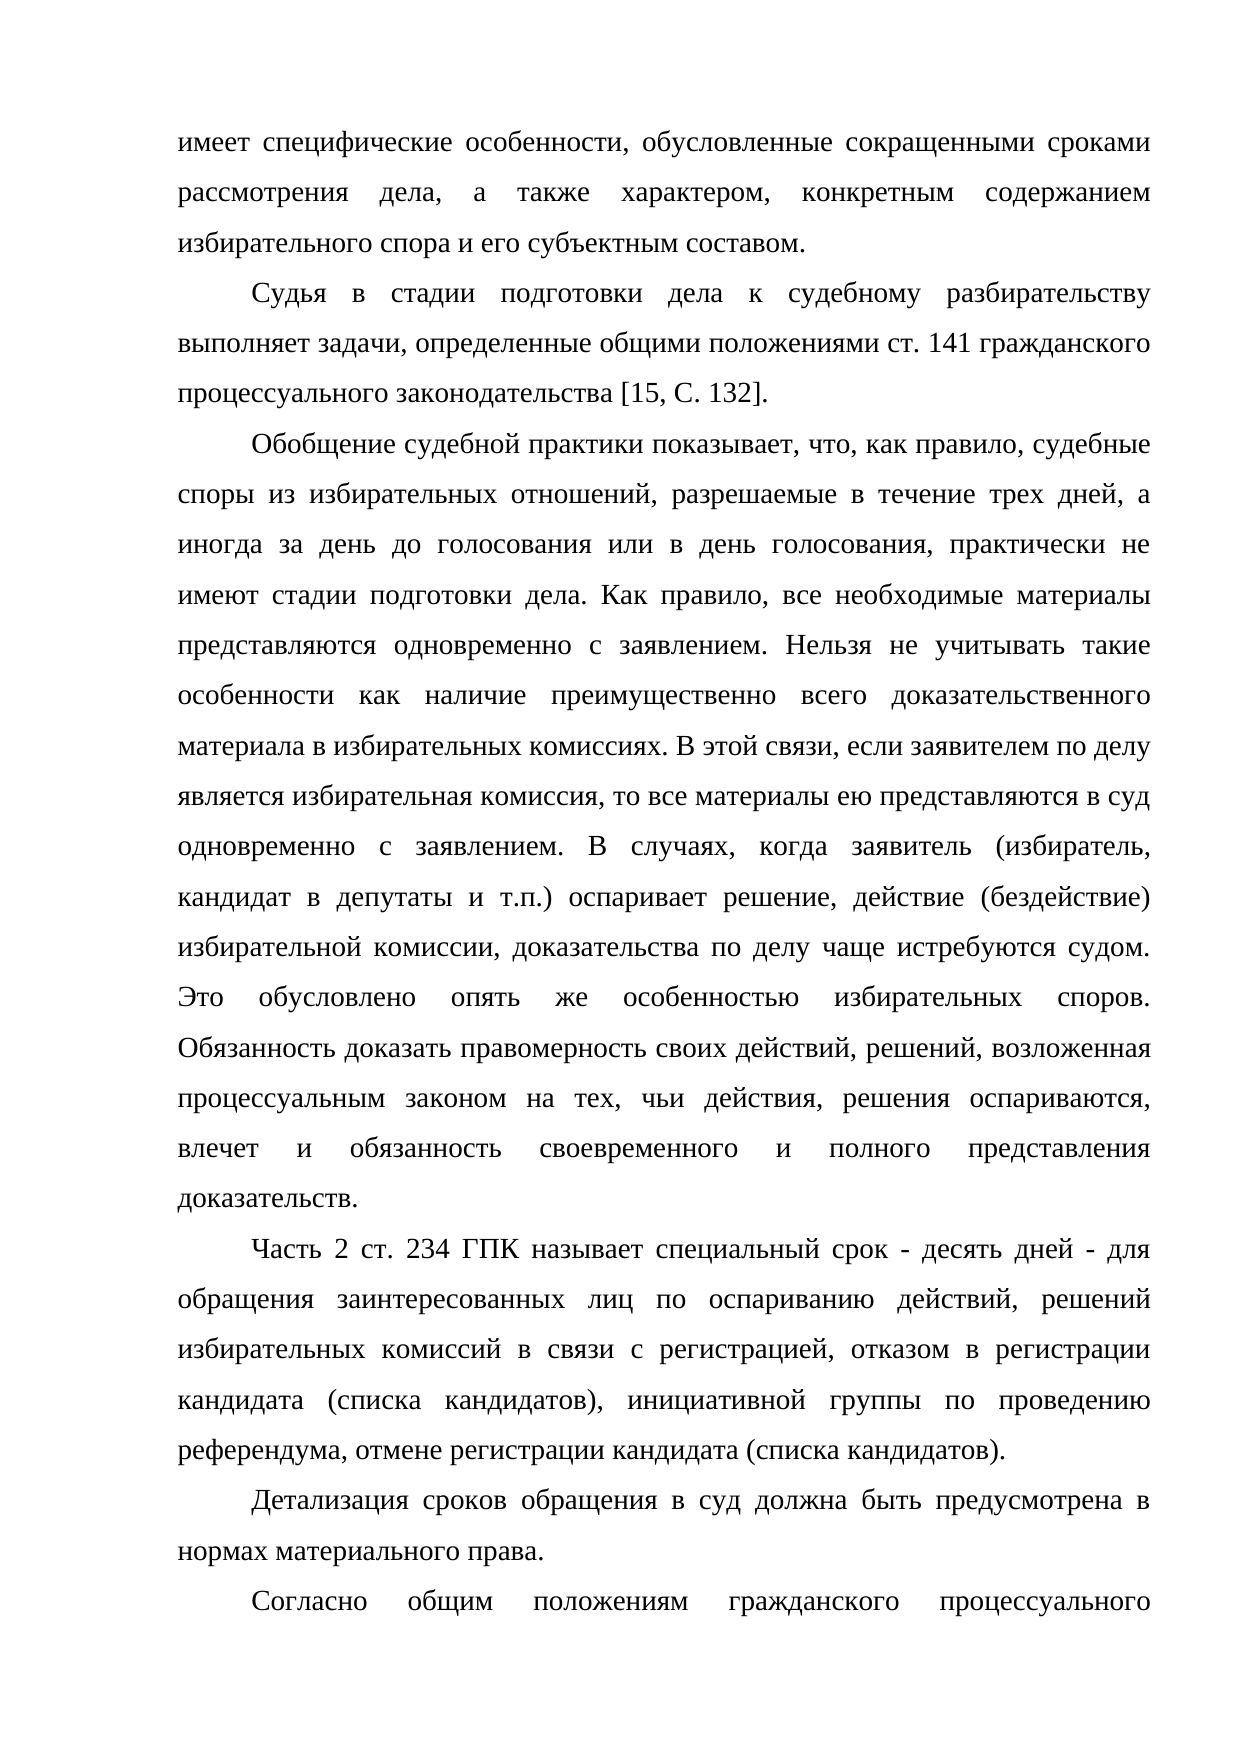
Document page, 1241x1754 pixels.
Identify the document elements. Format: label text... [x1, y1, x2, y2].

text Детализация сроков обращения в суд должна быть предусмотрена в нормах материального права. [177, 1482, 1152, 1566]
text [177, 1583, 1152, 1617]
text Обобщение судебной практики показывает, что, как правило, судебные споры из избирательных отношений, разрешаемые в течение трех дней, а иногда за день до голосования или в день голосования, практически не имеют стадии подготовки дела. Как правило, все необходимые материалы представляются одновременно с заявлением. Нельзя не учитывать такие особенности как наличие преимущественно всего доказательственного материала в избирательных комиссиях. В этой связи, если заявителем по делу является избирательная комиссия, то все материалы ею представляются в суд одновременно с заявлением. В случаях, когда заявитель (избиратель, кандидат в депутаты и т.п.) оспаривает решение, действие (бездействие) избирательной комиссии, доказательства по делу чаще истребуются судом. Это обусловлено опять же особенностью избирательных споров. Обязанность доказать правомерность своих действий, решений, возложенная процессуальным законом на тех, чьи действия, решения оспариваются, влечет и обязанность своевременного и полного представления доказательств. [177, 426, 1152, 1214]
text Часть 2 ст. 234 ГПК называет специальный срок - десять дней - для обращения заинтересованных лиц по оспариванию действий, решений избирательных комиссий в связи с регистрацией, отказом в регистрации кандидата (списка кандидатов), инициативной группы по проведению референдума, отмене регистрации кандидата (списка кандидатов). [177, 1231, 1152, 1466]
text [177, 124, 1152, 258]
text Судья в стадии подготовки дела к судебному разбирательству выполняет задачи, определенные общими положениями ст. 141 гражданского процессуального законодательства [15, С. 132]. [177, 275, 1152, 409]
